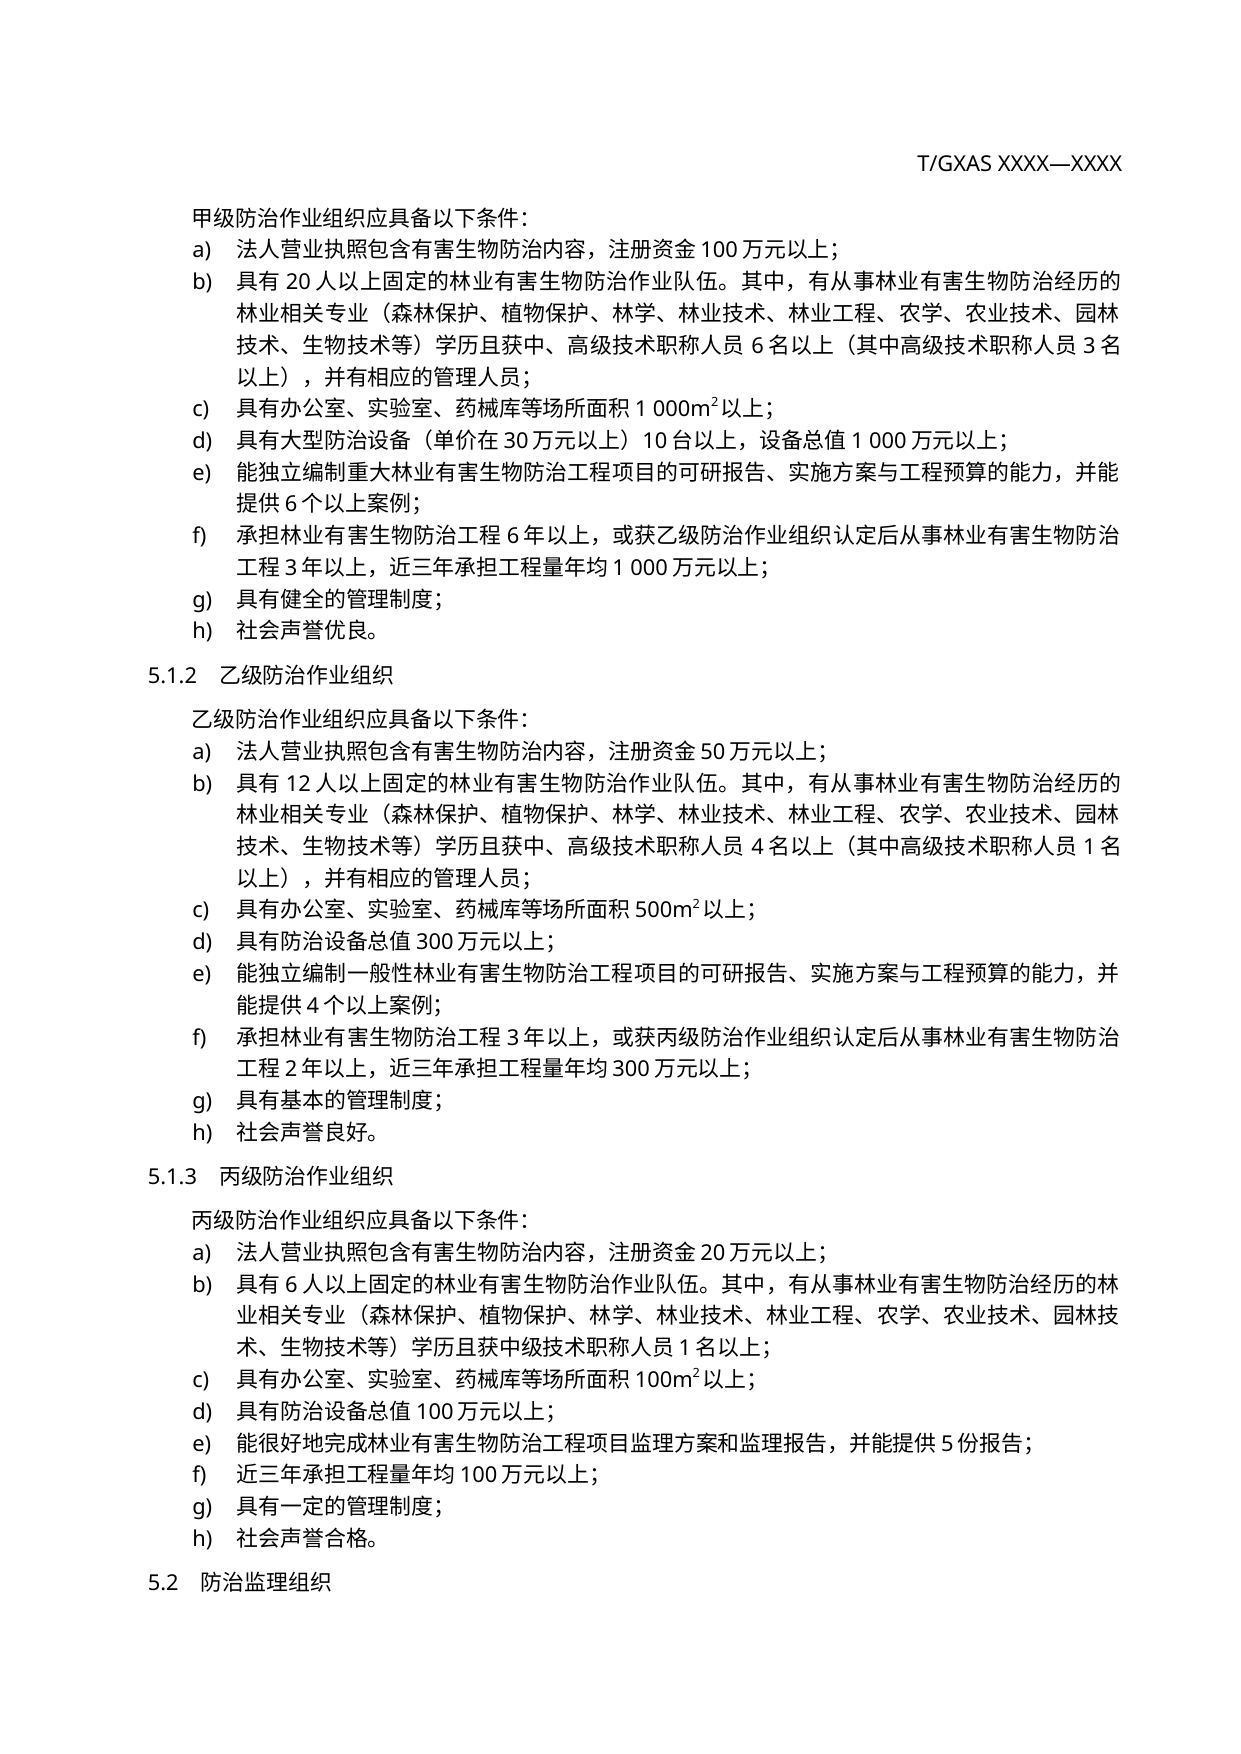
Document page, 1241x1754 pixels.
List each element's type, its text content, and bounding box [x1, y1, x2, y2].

list 法人营业执照包含有害生物防治内容，注册资金50万元以上； [192, 734, 1122, 766]
list 能很好地完成林业有害生物防治工程项目监理方案和监理报告，并能提供5份报告； [192, 1426, 1122, 1457]
list 具有基本的管理制度； [192, 1083, 1122, 1115]
text 甲级防治作业组织应具备以下条件： [148, 201, 1122, 232]
text 能独立编制重大林业有害生物防治工程项目的可研报告、实施方案与工程预算的能力，并能提供6个以上案例； [192, 455, 1122, 518]
list 能独立编制一般性林业有害生物防治工程项目的可研报告、实施方案与工程预算的能力，并能提供4个以上案例； [192, 956, 1122, 1019]
text 丙级防治作业组织应具备以下条件： [148, 1203, 1122, 1235]
list 社会声誉合格。 [192, 1521, 1122, 1553]
text 防治监理组织 [148, 1565, 1122, 1597]
text 社会声誉优良。 [192, 613, 1122, 645]
text 乙级防治作业组织应具备以下条件： [148, 702, 1122, 734]
text 法人营业执照包含有害生物防治内容，注册资金100万元以上； [192, 232, 1122, 264]
text 承担林业有害生物防治工程6年以上，或获乙级防治作业组织认定后从事林业有害生物防治工程3年以上，近三年承担工程量年均1 000万元以上； [192, 518, 1122, 582]
list 具有一定的管理制度； [192, 1489, 1122, 1521]
list 近三年承担工程量年均100万元以上； [192, 1457, 1122, 1489]
list 法人营业执照包含有害生物防治内容，注册资金20万元以上； [192, 1235, 1122, 1267]
list 具有办公室、实验室、药械库等场所面积100m2以上； [192, 1362, 1122, 1394]
list 具有防治设备总值100万元以上； [192, 1394, 1122, 1426]
text 丙级防治作业组织 [148, 1159, 1122, 1191]
list 承担林业有害生物防治工程3年以上，或获丙级防治作业组织认定后从事林业有害生物防治工程2年以上，近三年承担工程量年均300万元以上； [192, 1019, 1122, 1083]
list 具有12人以上固定的林业有害生物防治作业队伍。其中，有从事林业有害生物防治经历的林业相关专业（森林保护、植物保护、林学、林业技术、林业工程、农学、农业技术、园林技术、生物技术等）学历且获中、高级技术职称人员4名以上（其中高级技术职称人员1名以上），并有相应的管理人员； [192, 766, 1122, 892]
text 具有大型防治设备（单价在30万元以上）10台以上，设备总值1 000万元以上； [192, 423, 1122, 455]
text 乙级防治作业组织 [148, 658, 1122, 689]
list 具有办公室、实验室、药械库等场所面积500m2以上； [192, 892, 1122, 924]
list 社会声誉良好。 [192, 1115, 1122, 1147]
list 具有防治设备总值300万元以上； [192, 924, 1122, 956]
text 具有办公室、实验室、药械库等场所面积1 000m2以上； [192, 391, 1122, 423]
text 具有健全的管理制度； [192, 582, 1122, 613]
list 具有6人以上固定的林业有害生物防治作业队伍。其中，有从事林业有害生物防治经历的林业相关专业（森林保护、植物保护、林学、林业技术、林业工程、农学、农业技术、园林技术、生物技术等）学历且获中级技术职称人员1名以上； [192, 1267, 1122, 1362]
text 具有20人以上固定的林业有害生物防治作业队伍。其中，有从事林业有害生物防治经历的林业相关专业（森林保护、植物保护、林学、林业技术、林业工程、农学、农业技术、园林技术、生物技术等）学历且获中、高级技术职称人员6名以上（其中高级技术职称人员3名以上），并有相应的管理人员； [192, 264, 1122, 391]
